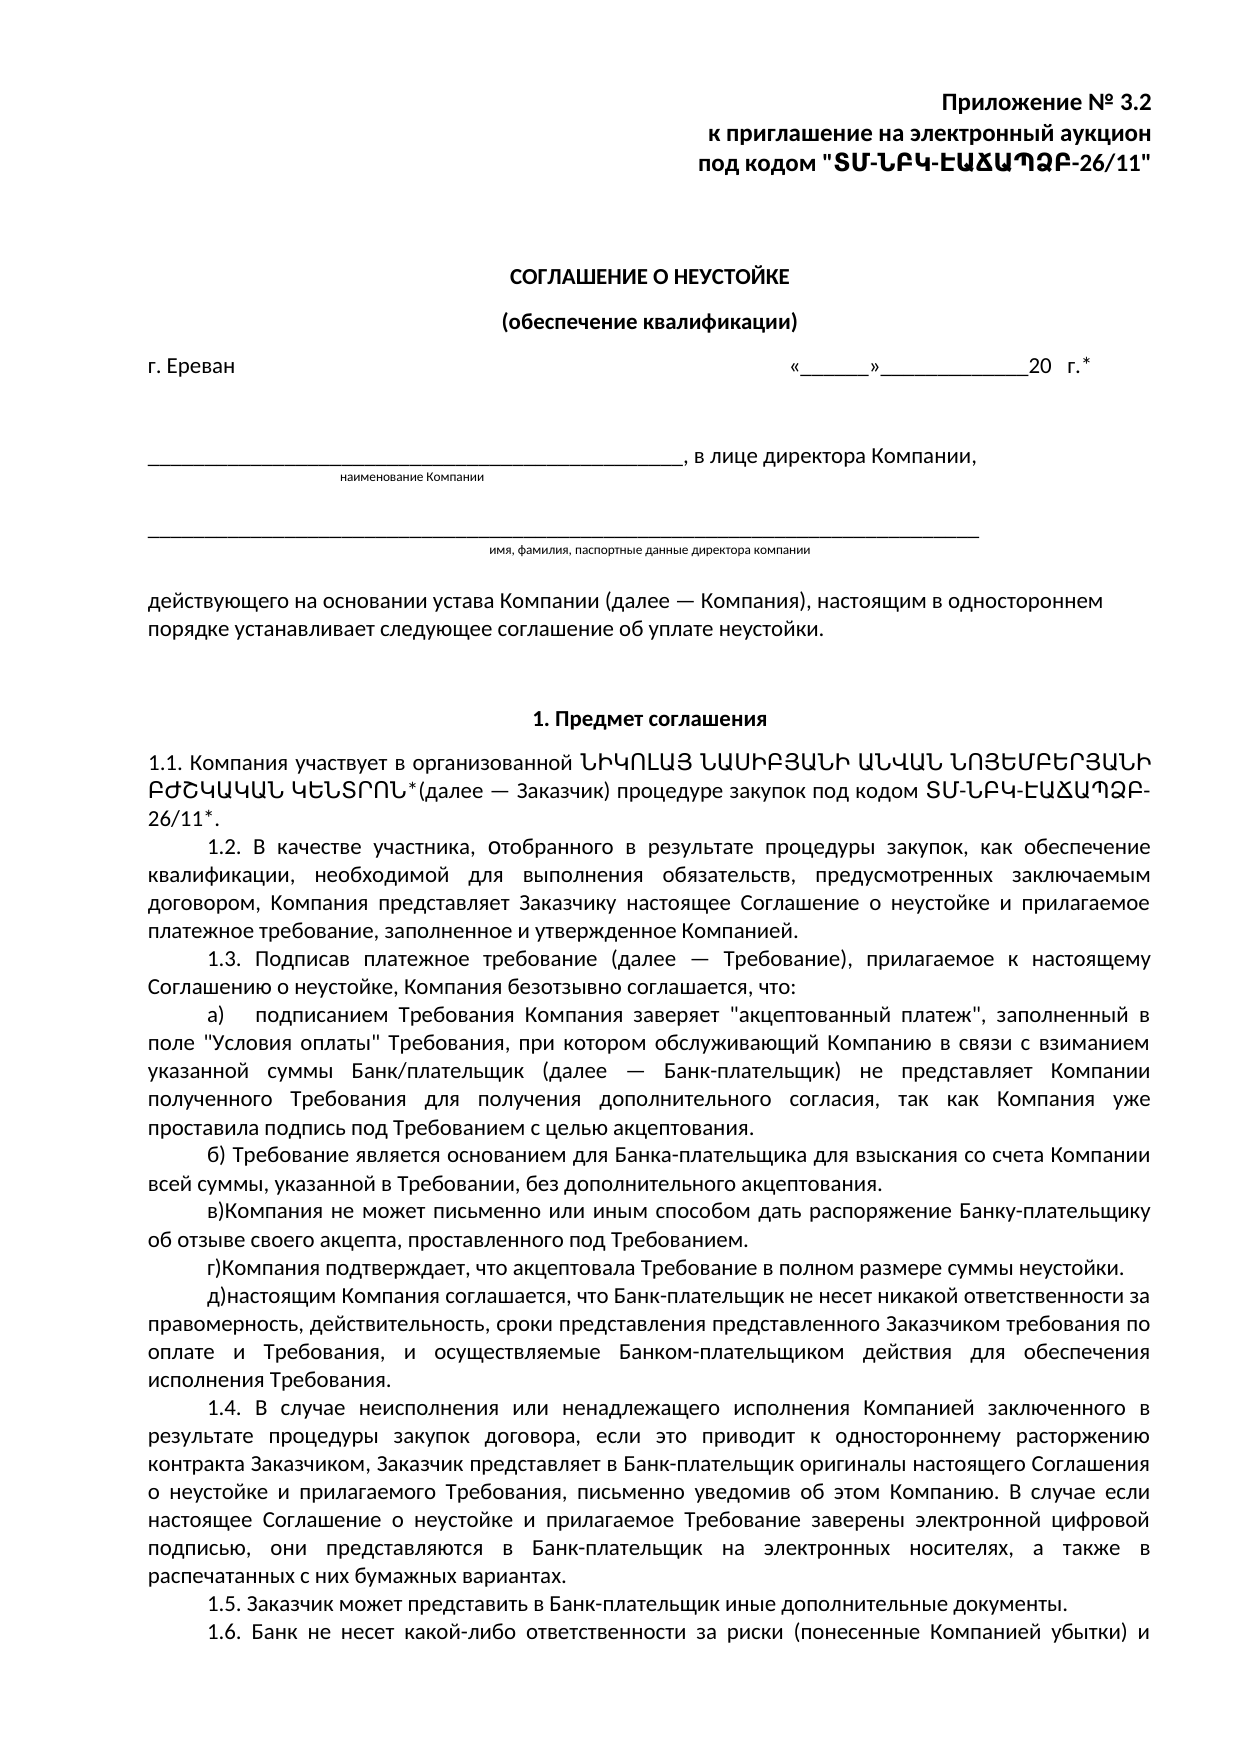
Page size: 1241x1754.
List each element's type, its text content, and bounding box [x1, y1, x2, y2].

text г)Компания подтверждает, что акцептовала Требование в полном размере суммы неустойки. [148, 1253, 1152, 1281]
table_header «______»_____________20 г.* [635, 351, 1104, 396]
text 1.3. Подписав платежное требование (далее — Требование), прилагаемое к настоящему Соглашению о неустойке, Компания безотзывно соглашается, что: [148, 944, 1152, 1001]
text д)настоящим Компания соглашается, что Банк-плательщик не несет никакой ответственности за правомерность, действительность, сроки представления представленного Заказчиком требования по оплате и Требования, и осуществляемые Банком-плательщиком действия для обеспечения исполнения Требования. [148, 1281, 1152, 1393]
text 1.1. Компания участвует в организованной ՆԻԿՈԼԱՅ ՆԱՍԻԲՅԱՆԻ ԱՆՎԱՆ ՆՈՅԵՄԲԵՐՅԱՆԻ ԲԺՇԿԱԿԱՆ ԿԵՆՏՐՈՆ*(далее — Заказчик) процедуре закупок под кодом ՏՄ-ՆԲԿ-ԷԱՃԱՊՁԲ-26/11*. [148, 748, 1152, 832]
text 1. Предмет соглашения [148, 704, 1152, 732]
text Приложение № 3.2 [148, 86, 1152, 117]
text в)Компания не может письменно или иным способом дать распоряжение Банку-плательщику об отзыве своего акцепта, проставленного под Требованием. [148, 1197, 1152, 1253]
text СОГЛАШЕНИЕ О НЕУСТОЙКЕ [148, 262, 1152, 290]
text (обеспечение квалификации) [148, 307, 1152, 335]
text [148, 1617, 1152, 1645]
text наименование Компании [340, 469, 1152, 497]
text под кодом "ՏՄ-ՆԲԿ-ԷԱՃԱՊՁԲ-26/11" [177, 147, 1152, 178]
text _______________________________________________, в лице директора Компании, [148, 441, 1152, 469]
text порядке устанавливает следующее соглашение об уплате неустойки. [148, 614, 1152, 642]
text имя, фамилия, паспортные данные директора компании [148, 542, 1152, 569]
text б) Требование является основанием для Банка-плательщика для взыскания со счета Компании всей суммы, указанной в Требовании, без дополнительного акцептования. [148, 1141, 1152, 1197]
text действующего на основании устава Компании (далее — Компания), настоящим в одностороннем [148, 586, 1152, 614]
text а) подписанием Требования Компания заверяет "акцептованный платеж", заполненный в поле "Условия оплаты" Требования, при котором обслуживающий Компанию в связи с взиманием указанной суммы Банк/плательщик (далее — Банк-плательщик) не представляет Компании полученного Требования для получения дополнительного согласия, так как Компания уже проставила подпись под Требованием с целью акцептования. [148, 1001, 1152, 1141]
text 1.2. В качестве участника, օтобранного в результате процедуры закупок, как обеспечение квалификации, необходимой для выполнения обязательств, предусмотренных заключаемым договором, Kомпания представляет Заказчику настоящее Соглашение о неустойке и прилагаемое платежное требование, заполненное и утвержденное Компанией. [148, 832, 1152, 944]
text 1.5. Заказчик может представить в Банк-плательщик иные дополнительные документы. [148, 1589, 1152, 1617]
table_header г. Ереван [136, 351, 635, 396]
text _________________________________________________________________________ [148, 513, 1152, 542]
text 1.4. В случае неисполнения или ненадлежащего исполнения Компанией заключенного в результате процедуры закупок договора, если это приводит к одностороннему расторжению контракта Заказчиком, Заказчик представляет в Банк-плательщик оригиналы настоящего Соглашения о неустойке и прилагаемого Требования, письменно уведомив об этом Компанию. В случае если настоящее Соглашение о неустойке и прилагаемое Требование заверены электронной цифровой подписью, они представляются в Банк-плательщик на электронных носителях, а также в распечатанных с них бумажных вариантах. [148, 1393, 1152, 1589]
text к приглашение на электронный аукцион [177, 117, 1152, 147]
